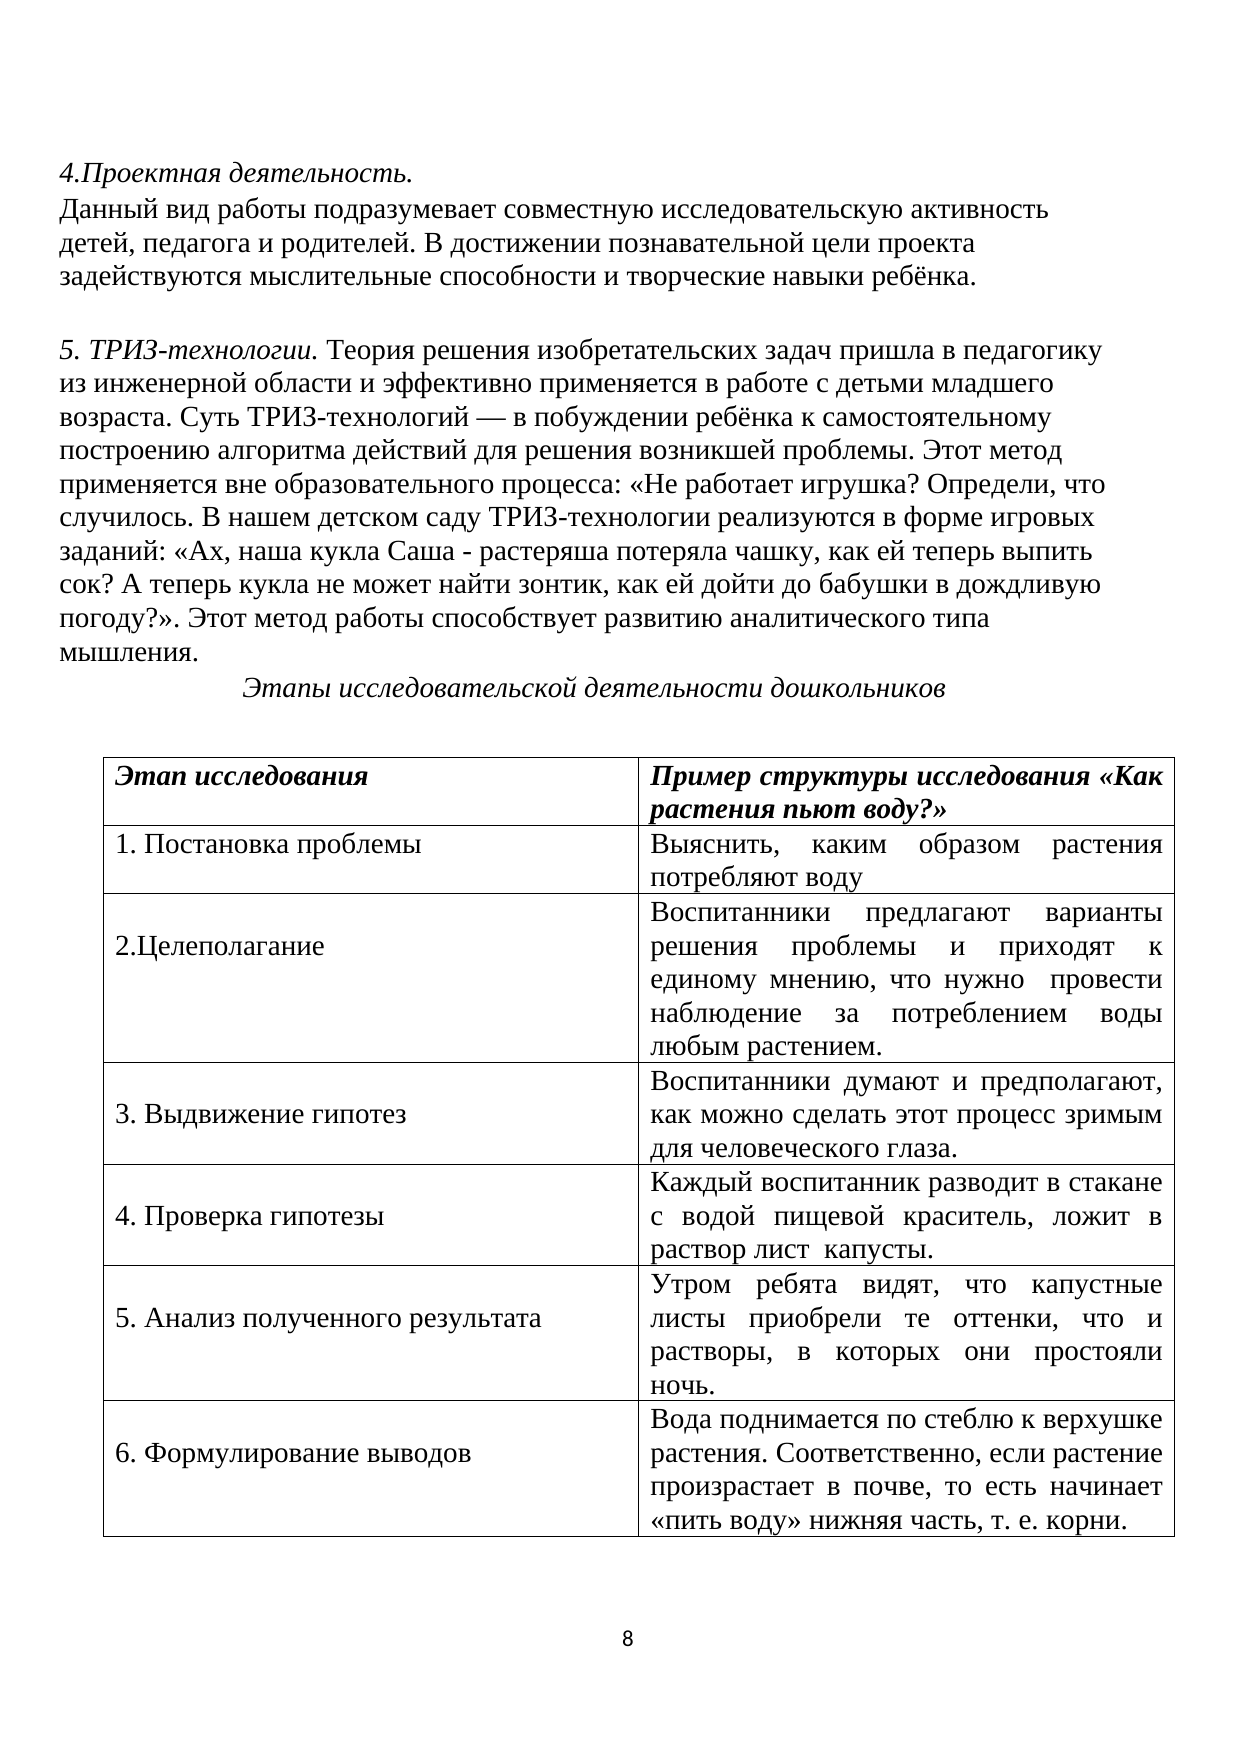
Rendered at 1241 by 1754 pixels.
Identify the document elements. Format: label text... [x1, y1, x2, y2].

table_header Пример структуры исследования «Как растения пьют воду?» [639, 758, 1174, 825]
table_cell Каждый воспитанник разводит в стакане с водой пищевой краситель, ложит в раствор лист капусты. [639, 1165, 1174, 1265]
table_cell 6. Формулирование выводов [104, 1401, 638, 1536]
table_cell 5. Анализ полученного результата [104, 1266, 638, 1400]
table_cell 1. Постановка проблемы [104, 826, 638, 893]
text Данный вид работы подразумевает совместную исследовательскую активность детей, педагога и родителей. В достижении познавательной цели проекта задействуются мыслительные способности и творческие навыки ребёнка. [59, 191, 1112, 292]
table_cell Воспитанники думают и предполагают, как можно сделать этот процесс зримым для человеческого глаза. [639, 1063, 1174, 1163]
text 5. ТРИЗ-технологии. Теория решения изобретательских задач пришла в педагогику из инженерной области и эффективно применяется в работе с детьми младшего возраста. Суть ТРИЗ-технологий — в побуждении ребёнка к самостоятельному построению алгоритма действий для решения возникшей проблемы. Этот метод применяется вне образовательного процесса: «Не работает игрушка? Определи, что случилось. В нашем детском саду ТРИЗ-технологии реализуются в форме игровых заданий: «Ах, наша кукла Саша - растеряша потеряла чашку, как ей теперь выпить сок? А теперь кукла не может найти зонтик, как ей дойти до бабушки в дождливую погоду?». Этот метод работы способствует развитию аналитического типа мышления. [59, 332, 1112, 667]
table_cell 4. Проверка гипотезы [104, 1165, 638, 1265]
table_cell Утром ребята видят, что капустные листы приобрели те оттенки, что и растворы, в которых они простояли ночь. [639, 1266, 1174, 1400]
table_cell Воспитанники предлагают варианты решения проблемы и приходят к единому мнению, что нужно провести наблюдение за потреблением воды любым растением. [639, 894, 1174, 1062]
table_cell 3. Выдвижение гипотез [104, 1063, 638, 1163]
table_cell 2.Целеполагание [104, 894, 638, 1062]
table_cell Выяснить, каким образом растения потребляют воду [639, 826, 1174, 893]
text Этапы исследовательской деятельности дошкольников [103, 670, 1152, 704]
table_header Этап исследования [104, 758, 638, 825]
text 4.Проектная деятельность. [59, 155, 1112, 188]
table_cell Вода поднимается по стеблю к верхушке растения. Соответственно, если растение произрастает в почве, то есть начинает «пить воду» нижняя часть, т. е. корни. [639, 1401, 1174, 1536]
